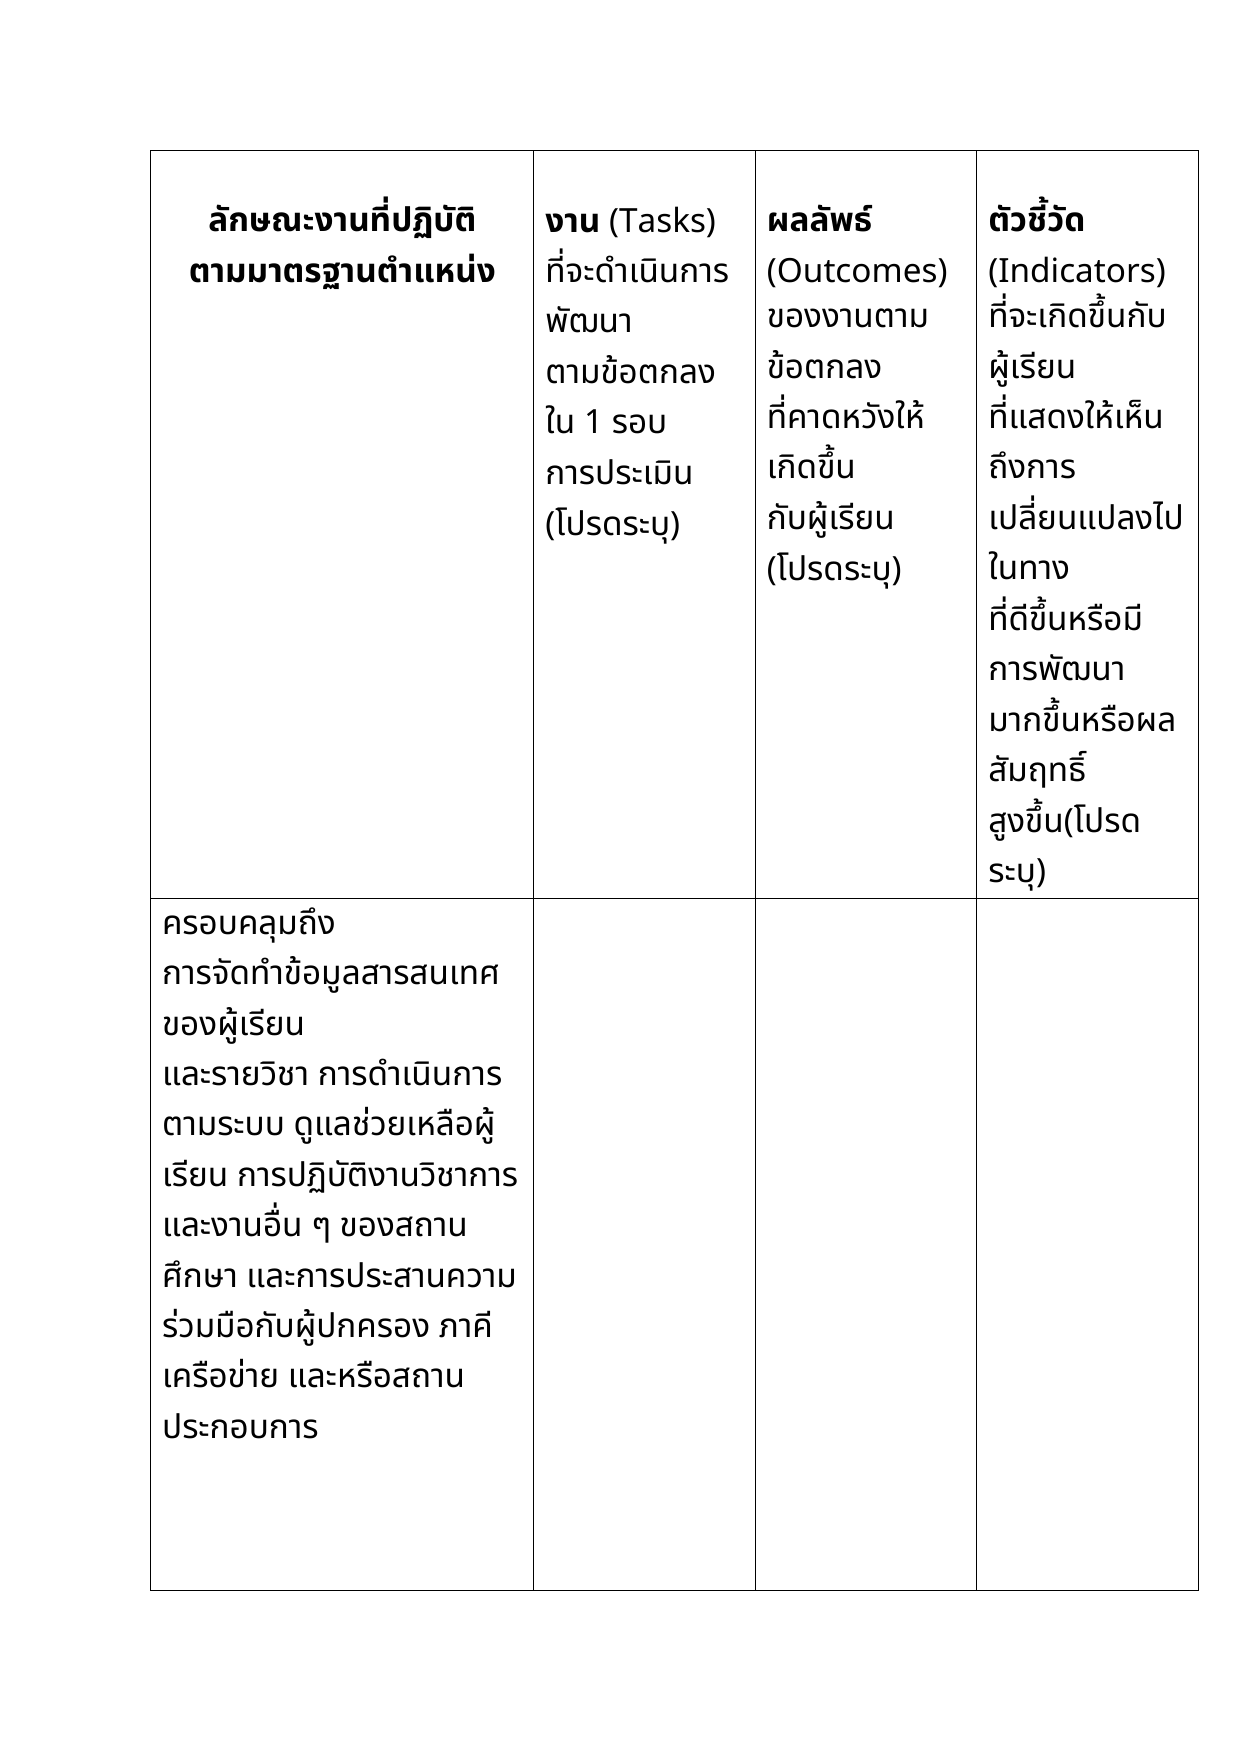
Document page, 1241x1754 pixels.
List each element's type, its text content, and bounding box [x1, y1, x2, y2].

table_cell [977, 899, 1198, 1589]
table_cell 2. ด้านการส่งเสริมและสนับสนุน การจัดการเรียนรู้ ลักษณะงานที่เสนอให้ครอบคลุมถึง การจัดทำข้อมูลสารสนเทศของผู้เรียน และรายวิชา การดำเนินการตามระบบ ดูแลช่วยเหลือผู้เรียน การปฏิบัติงานวิชาการและงานอื่น ๆ ของสถานศึกษา และการประสานความร่วมมือกับผู้ปกครอง ภาคีเครือข่าย และหรือสถานประกอบการ [151, 899, 533, 1589]
table_header ตัวชี้วัด (Indicators) ที่จะเกิดขึ้นกับผู้เรียน ที่แสดงให้เห็นถึงการเปลี่ยนแปลงไปในทาง ที่ดีขึ้นหรือมีการพัฒนา มากขึ้นหรือผลสัมฤทธิ์ สูงขึ้น(โปรดระบุ) [977, 151, 1198, 898]
table_header ลักษณะงานที่ปฏิบัติ ตามมาตรฐานตำแหน่ง [151, 151, 533, 898]
table_header ผลลัพธ์ (Outcomes) ของงานตามข้อตกลง ที่คาดหวังให้เกิดขึ้น กับผู้เรียน (โปรดระบุ) [756, 151, 976, 898]
table_cell [534, 899, 755, 1589]
table_cell [756, 899, 976, 1589]
table_header งาน (Tasks) ที่จะดำเนินการพัฒนา ตามข้อตกลงใน 1 รอบ การประเมิน (โปรดระบุ) [534, 151, 755, 898]
